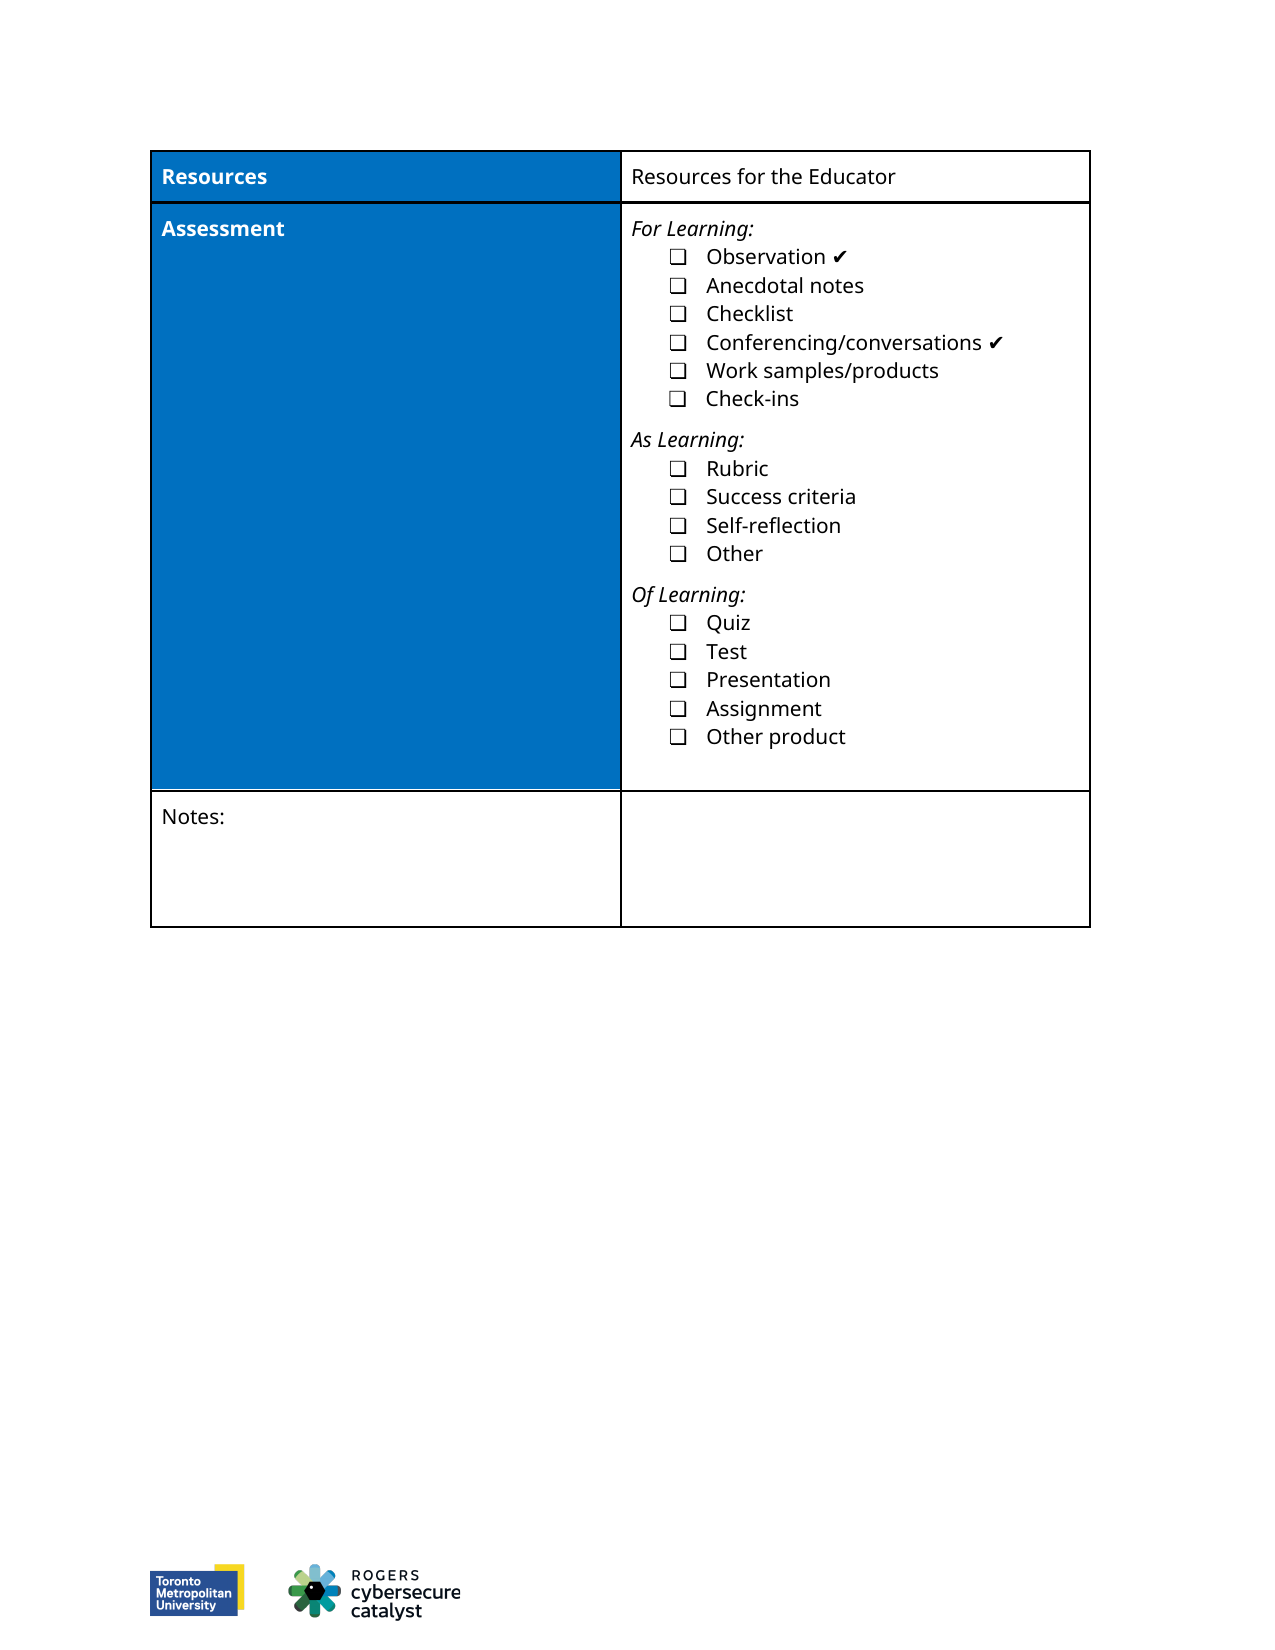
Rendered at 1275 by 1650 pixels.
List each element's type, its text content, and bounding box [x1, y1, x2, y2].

table_header Resources for the Educator [622, 152, 1089, 201]
table_cell For Learning: Observation ✔ Anecdotal notes Checklist Conferencing/conversations ✔ Work samples/products Check-ins As Learning: Rubric Success criteria Self-reflection Other Of Learning: Quiz Test Presentation Assignment Other product [622, 204, 1089, 789]
table_header Resources [152, 152, 620, 201]
table_cell Notes: [152, 792, 620, 926]
table_cell [622, 792, 1089, 926]
table_cell Assessment [152, 204, 620, 789]
picture [150, 1564, 461, 1621]
